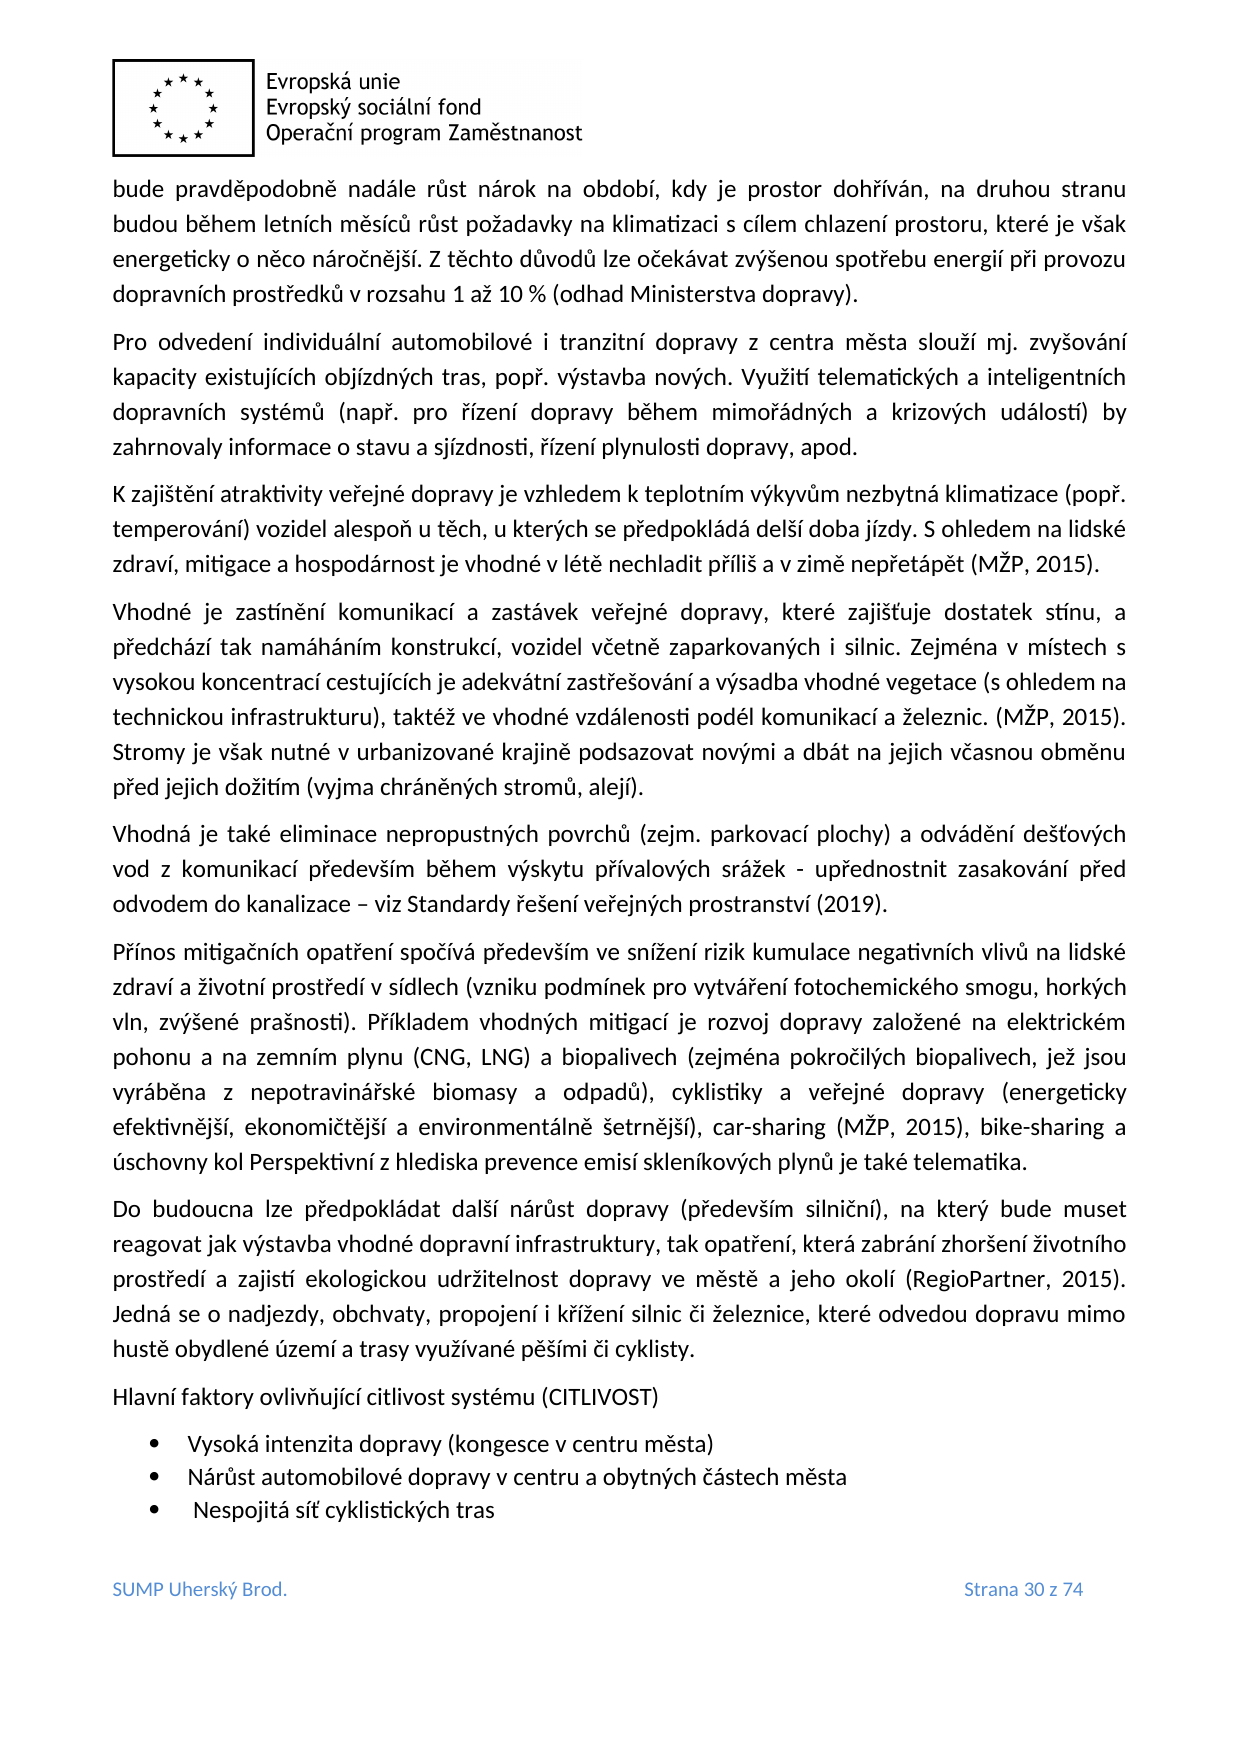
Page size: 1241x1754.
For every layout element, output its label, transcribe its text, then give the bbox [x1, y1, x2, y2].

picture [112, 59, 583, 157]
text Do budoucna lze předpokládat další nárůst dopravy (především silniční), na který bude muset reagovat jak výstavba vhodné dopravní infrastruktury, tak opatření, která zabrání zhoršení životního prostředí a zajistí ekologickou udržitelnost dopravy ve městě a jeho okolí (RegioPartner, 2015). Jedná se o nadjezdy, obchvaty, propojení i křížení silnic či železnice, které odvedou dopravu mimo hustě obydlené území a trasy využívané pěšími či cyklisty. [112, 1193, 1128, 1364]
text Vhodné je zastínění komunikací a zastávek veřejné dopravy, které zajišťuje dostatek stínu, a předchází tak namáháním konstrukcí, vozidel včetně zaparkovaných i silnic. Zejména v místech s vysokou koncentrací cestujících je adekvátní zastřešování a výsadba vhodné vegetace (s ohledem na technickou infrastrukturu), taktéž ve vhodné vzdálenosti podél komunikací a železnic. (MŽP, 2015). Stromy je však nutné v urbanizované krajině podsazovat novými a dbát na jejich včasnou obměnu před jejich dožitím (vyjma chráněných stromů, alejí). [112, 596, 1128, 802]
text Pro odvedení individuální automobilové i tranzitní dopravy z centra města slouží mj. zvyšování kapacity existujících objízdných tras, popř. výstavba nových. Využití telematických a inteligentních dopravních systémů (např. pro řízení dopravy během mimořádných a krizových událostí) by zahrnovaly informace o stavu a sjízdnosti, řízení plynulosti dopravy, apod. [112, 326, 1128, 462]
text K zajištění atraktivity veřejné dopravy je vzhledem k teplotním výkyvům nezbytná klimatizace (popř. temperování) vozidel alespoň u těch, u kterých se předpokládá delší doba jízdy. S ohledem na lidské zdraví, mitigace a hospodárnost je vhodné v létě nechladit příliš a v zimě nepřetápět (MŽP, 2015). [112, 478, 1128, 579]
list Vysoká intenzita dopravy (kongesce v centru města) [150, 1428, 1128, 1459]
list Nespojitá síť cyklistických tras [150, 1494, 1128, 1525]
text Přínos mitigačních opatření spočívá především ve snížení rizik kumulace negativních vlivů na lidské zdraví a životní prostředí v sídlech (vzniku podmínek pro vytváření fotochemického smogu, horkých vln, zvýšené prašnosti). Příkladem vhodných mitigací je rozvoj dopravy založené na elektrickém pohonu a na zemním plynu (CNG, LNG) a biopalivech (zejména pokročilých biopalivech, jež jsou vyráběna z nepotravinářské biomasy a odpadů), cyklistiky a veřejné dopravy (energeticky efektivnější, ekonomičtější a environmentálně šetrnější), car-sharing (MŽP, 2015), bike-sharing a úschovny kol Perspektivní z hlediska prevence emisí skleníkových plynů je také telematika. [112, 936, 1128, 1177]
text Hlavní faktory ovlivňující citlivost systému (CITLIVOST) [112, 1381, 1128, 1412]
list Nárůst automobilové dopravy v centru a obytných částech města [150, 1461, 1128, 1492]
text Vhodná je také eliminace nepropustných povrchů (zejm. parkovací plochy) a odvádění dešťových vod z komunikací především během výskytu přívalových srážek - upřednostnit zasakování před odvodem do kanalizace – viz Standardy řešení veřejných prostranství (2019). [112, 818, 1128, 919]
